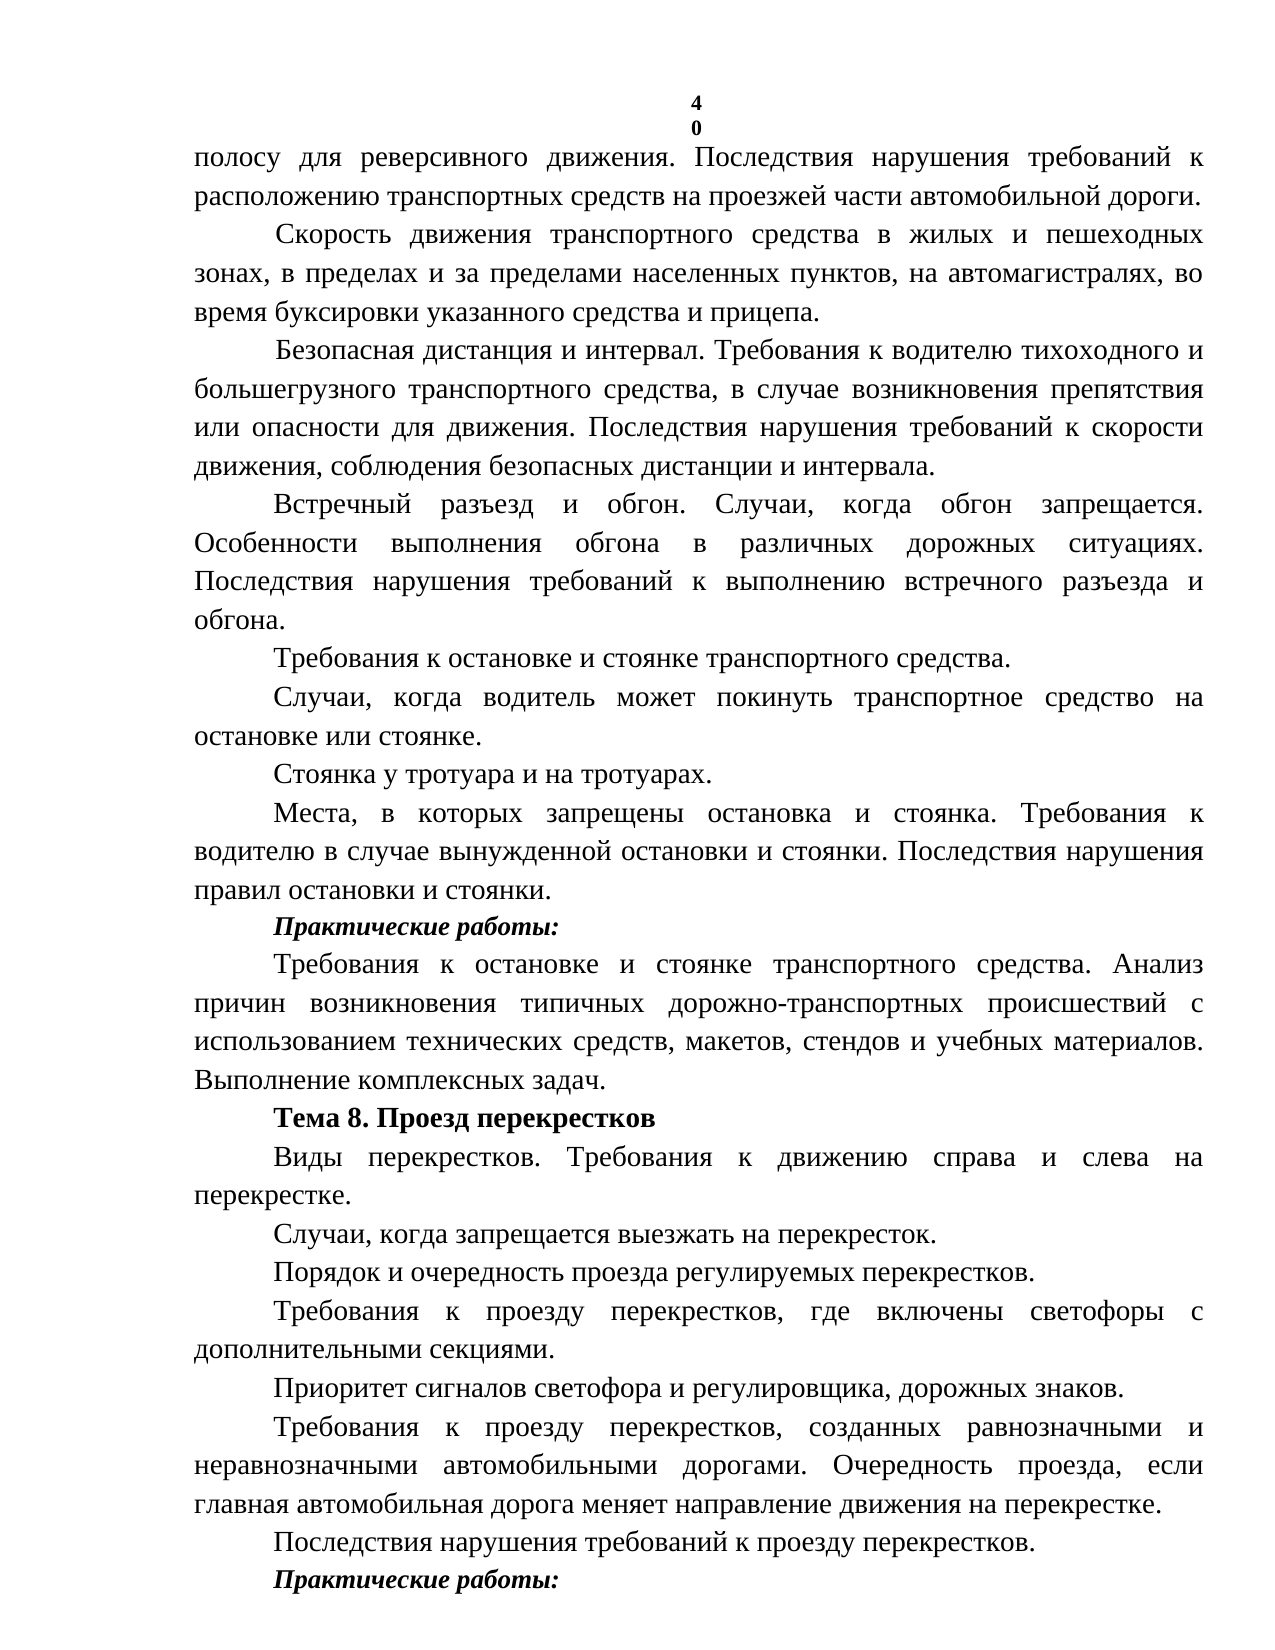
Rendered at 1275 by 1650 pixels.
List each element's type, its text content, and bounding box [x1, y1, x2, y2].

text Приоритет сигналов светофора и регулировщика, дорожных знаков. [194, 1370, 1204, 1404]
text Встречный разъезд и обгон. Случаи, когда обгон запрещается. Особенности выполнения обгона в различных дорожных ситуациях. Последствия нарушения требований к выполнению встречного разъезда и обгона. [194, 486, 1204, 636]
text Случаи, когда запрещается выезжать на перекресток. [194, 1216, 1204, 1249]
text Требования к проезду перекрестков, созданных равнозначными и неравнозначными автомобильными дорогами. Очередность проезда, если главная автомобильная дорога меняет направление движения на перекрестке. [194, 1409, 1204, 1519]
text Скорость движения транспортного средства в жилых и пешеходных зонах, в пределах и за пределами населенных пунктов, на автомагистралях, во время буксировки указанного средства и прицепа. [194, 217, 1204, 327]
text Практические работы: [194, 910, 1204, 942]
text Тема 8. Проезд перекрестков [194, 1100, 1204, 1134]
text Случаи, когда водитель может покинуть транспортное средство на остановке или стоянке. [194, 679, 1204, 751]
text Порядок и очередность проезда регулируемых перекрестков. [194, 1254, 1204, 1288]
text Требования к остановке и стоянке транспортного средства. [194, 641, 1204, 674]
text Стоянка у тротуара и на тротуарах. [194, 756, 1204, 790]
text Требования к проезду перекрестков, где включены светофоры с дополнительными секциями. [194, 1293, 1204, 1365]
text Требования к остановке и стоянке транспортного средства. Анализ причин возникновения типичных дорожно-транспортных происшествий с использованием технических средств, макетов, стендов и учебных материалов. Выполнение комплексных задач. [194, 946, 1204, 1095]
text Виды перекрестков. Требования к движению справа и слева на перекрестке. [194, 1139, 1204, 1211]
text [194, 139, 1204, 212]
text Практические работы: [194, 1563, 1204, 1594]
text Последствия нарушения требований к проезду перекрестков. [194, 1524, 1204, 1558]
text Безопасная дистанция и интервал. Требования к водителю тихоходного и большегрузного транспортного средства, в случае возникновения препятствия или опасности для движения. Последствия нарушения требований к скорости движения, соблюдения безопасных дистанции и интервала. [194, 332, 1204, 481]
text Места, в которых запрещены остановка и стоянка. Требования к водителю в случае вынужденной остановки и стоянки. Последствия нарушения правил остановки и стоянки. [194, 795, 1204, 905]
